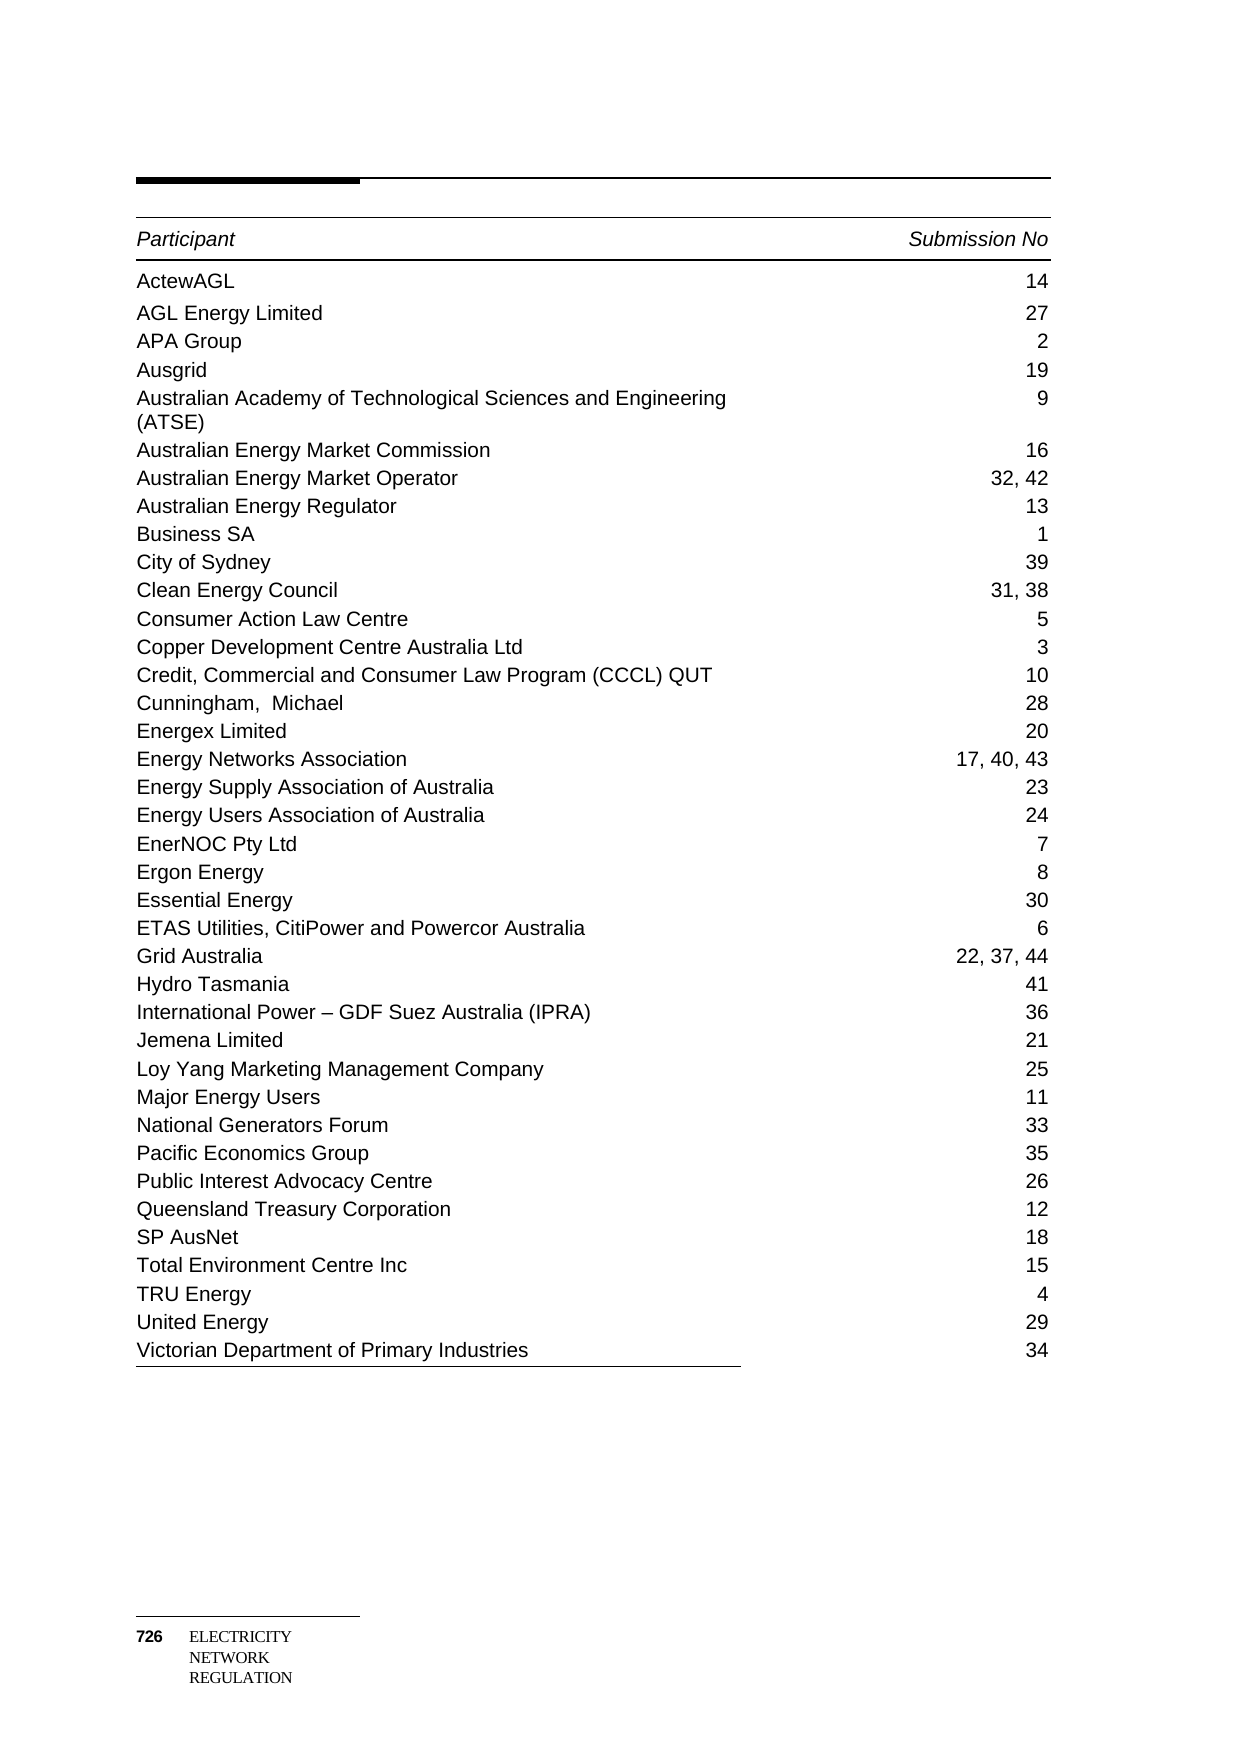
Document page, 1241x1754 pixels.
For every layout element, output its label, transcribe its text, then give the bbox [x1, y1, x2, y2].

table_cell 41 [741, 972, 1051, 1000]
table_header Submission No [741, 218, 1051, 259]
table_cell 33 [741, 1113, 1051, 1141]
table_cell 30 [741, 888, 1051, 916]
table_cell City of Sydney [136, 550, 741, 578]
table_cell 16 [741, 438, 1051, 466]
table_cell Public Interest Advocacy Centre [136, 1169, 741, 1197]
table_cell Australian Academy of Technological Sciences and Engineering (ATSE) [136, 386, 741, 438]
table_cell AGL Energy Limited [136, 301, 741, 329]
table_cell 4 [741, 1281, 1051, 1309]
table_cell 28 [741, 691, 1051, 719]
table_cell Consumer Action Law Centre [136, 606, 741, 634]
table_cell 22, 37, 44 [741, 944, 1051, 972]
table_cell Australian Energy Market Commission [136, 438, 741, 466]
table_cell 24 [741, 803, 1051, 831]
table_cell 5 [741, 606, 1051, 634]
table_cell Hydro Tasmania [136, 972, 741, 1000]
table_cell TRU Energy [136, 1281, 741, 1309]
table_cell 13 [741, 494, 1051, 522]
table_cell 8 [741, 860, 1051, 888]
table_cell Business SA [136, 522, 741, 550]
table_cell Energex Limited [136, 719, 741, 747]
table_cell Clean Energy Council [136, 578, 741, 606]
table_cell United Energy [136, 1310, 741, 1338]
table_cell Ausgrid [136, 358, 741, 386]
table_cell 17, 40, 43 [741, 747, 1051, 775]
table_cell 10 [741, 663, 1051, 691]
table_cell Australian Energy Market Operator [136, 466, 741, 494]
table_cell 12 [741, 1197, 1051, 1225]
table_cell 29 [741, 1310, 1051, 1338]
table_cell 26 [741, 1169, 1051, 1197]
table_cell Energy Supply Association of Australia [136, 775, 741, 803]
table_cell Essential Energy [136, 888, 741, 916]
table_cell ActewAGL [136, 261, 741, 301]
table_cell 19 [741, 358, 1051, 386]
table_cell Major Energy Users [136, 1085, 741, 1113]
table_cell 7 [741, 831, 1051, 859]
table_cell 31, 38 [741, 578, 1051, 606]
table_cell 11 [741, 1085, 1051, 1113]
table_cell 6 [741, 916, 1051, 944]
table_cell Victorian Department of Primary Industries [136, 1338, 741, 1366]
table_cell SP AusNet [136, 1225, 741, 1253]
table_cell APA Group [136, 329, 741, 357]
table_cell 18 [741, 1225, 1051, 1253]
table_cell 15 [741, 1253, 1051, 1281]
table_cell International Power – GDF Suez Australia (IPRA) [136, 1000, 741, 1028]
table_cell 25 [741, 1056, 1051, 1084]
table_cell 34 [741, 1338, 1051, 1366]
table_cell Grid Australia [136, 944, 741, 972]
table_cell Australian Energy Regulator [136, 494, 741, 522]
table_cell 1 [741, 522, 1051, 550]
table_cell 9 [741, 386, 1051, 438]
table_cell Queensland Treasury Corporation [136, 1197, 741, 1225]
table_cell EnerNOC Pty Ltd [136, 831, 741, 859]
table_cell Total Environment Centre Inc [136, 1253, 741, 1281]
table_cell 27 [741, 301, 1051, 329]
table_cell 14 [741, 261, 1051, 301]
table_cell Loy Yang Marketing Management Company [136, 1056, 741, 1084]
table_cell National Generators Forum [136, 1113, 741, 1141]
table_cell 35 [741, 1141, 1051, 1169]
table_cell 36 [741, 1000, 1051, 1028]
table_cell Credit, Commercial and Consumer Law Program (CCCL) QUT [136, 663, 741, 691]
table_cell Cunningham, Michael [136, 691, 741, 719]
table_cell ETAS Utilities, CitiPower and Powercor Australia [136, 916, 741, 944]
table_cell 2 [741, 329, 1051, 357]
table_cell Jemena Limited [136, 1028, 741, 1056]
table_cell Ergon Energy [136, 860, 741, 888]
table_cell 20 [741, 719, 1051, 747]
table_cell 23 [741, 775, 1051, 803]
table_cell 32, 42 [741, 466, 1051, 494]
table_cell 39 [741, 550, 1051, 578]
table_cell 21 [741, 1028, 1051, 1056]
table_cell Pacific Economics Group [136, 1141, 741, 1169]
table_cell 3 [741, 635, 1051, 663]
table_cell Copper Development Centre Australia Ltd [136, 635, 741, 663]
table_cell Energy Users Association of Australia [136, 803, 741, 831]
table_cell Energy Networks Association [136, 747, 741, 775]
table_header Participant [136, 218, 741, 259]
